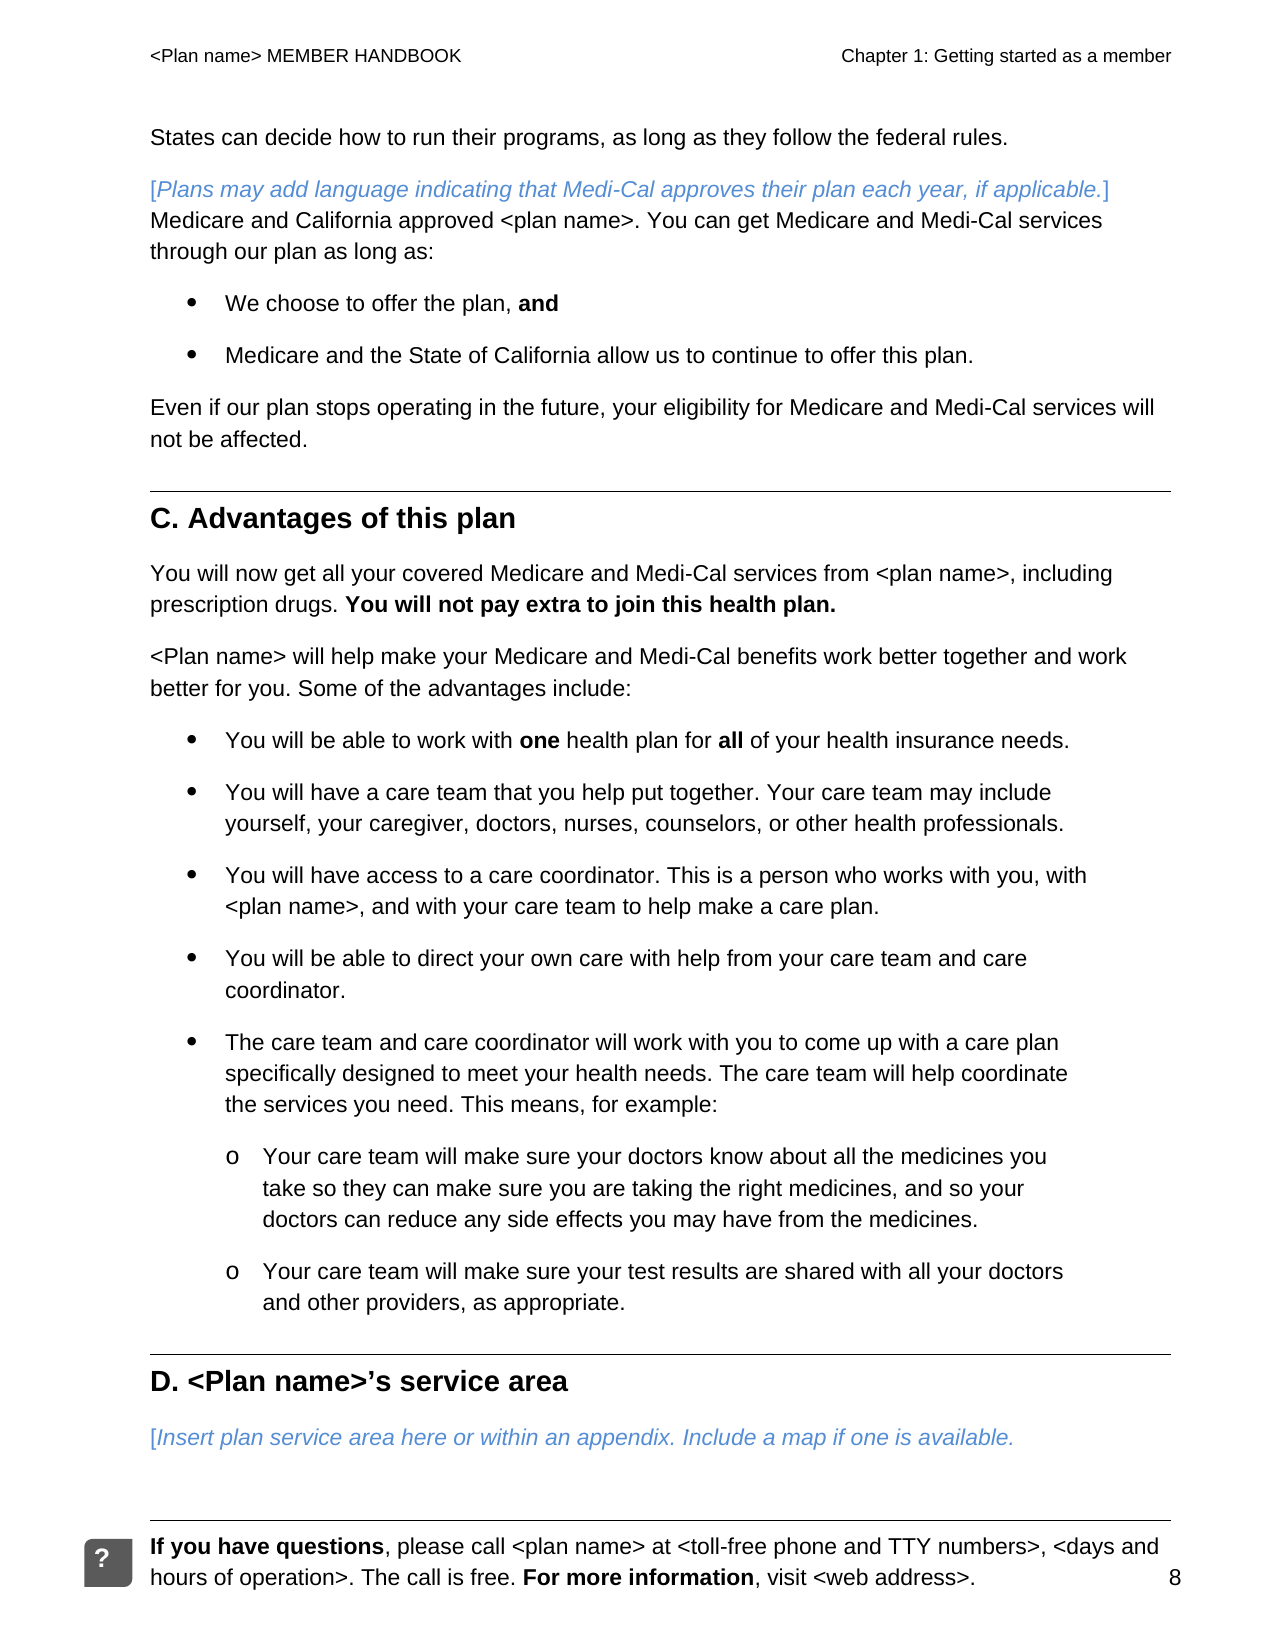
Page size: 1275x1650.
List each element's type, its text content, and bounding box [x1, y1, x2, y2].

list Your care team will make sure your doctors know about all the medicines you take so they can make sure you are taking the right medicines, and so your doctors can reduce any side effects you may have from the medicines. [225, 1140, 1096, 1233]
list You will have a care team that you help put together. Your care team may include yourself, your caregiver, doctors, nurses, counselors, or other health professionals. [187, 775, 1096, 838]
list You will be able to direct your own care with help from your care team and care coordinator. [187, 942, 1096, 1004]
text States can decide how to run their programs, as long as they follow the federal rules. [150, 120, 1171, 151]
list We choose to offer the plan, and [187, 287, 1096, 318]
list Medicare and the State of California allow us to continue to offer this plan. [187, 339, 1096, 370]
subtitle Advantages of this plan [150, 492, 1171, 536]
text <Plan name> will help make your Medicare and Medi-Cal benefits work better together and work better for you. Some of the advantages include: [150, 640, 1171, 702]
list Your care team will make sure your test results are shared with all your doctors and other providers, as appropriate. [225, 1254, 1096, 1317]
text [Insert plan service area here or within an appendix. Include a map if one is available. [150, 1420, 1171, 1451]
list You will have access to a care coordinator. This is a person who works with you, with <plan name>, and with your care team to help make a care plan. [187, 858, 1096, 921]
text [Plans may add language indicating that Medi-Cal approves their plan each year, if applicable.] Medicare and California approved <plan name>. You can get Medicare and Medi-Cal services through our plan as long as: [150, 172, 1171, 266]
text You will now get all your covered Medicare and Medi-Cal services from <plan name>, including prescription drugs. You will not pay extra to join this health plan. [150, 556, 1171, 619]
list You will be able to work with one health plan for all of your health insurance needs. [187, 723, 1096, 754]
subtitle <Plan name>’s service area [150, 1355, 1171, 1399]
text Even if our plan stops operating in the future, your eligibility for Medicare and Medi-Cal services will not be affected. [150, 391, 1171, 453]
list The care team and care coordinator will work with you to come up with a care plan specifically designed to meet your health needs. The care team will help coordinate the services you need. This means, for example: [187, 1025, 1096, 1119]
